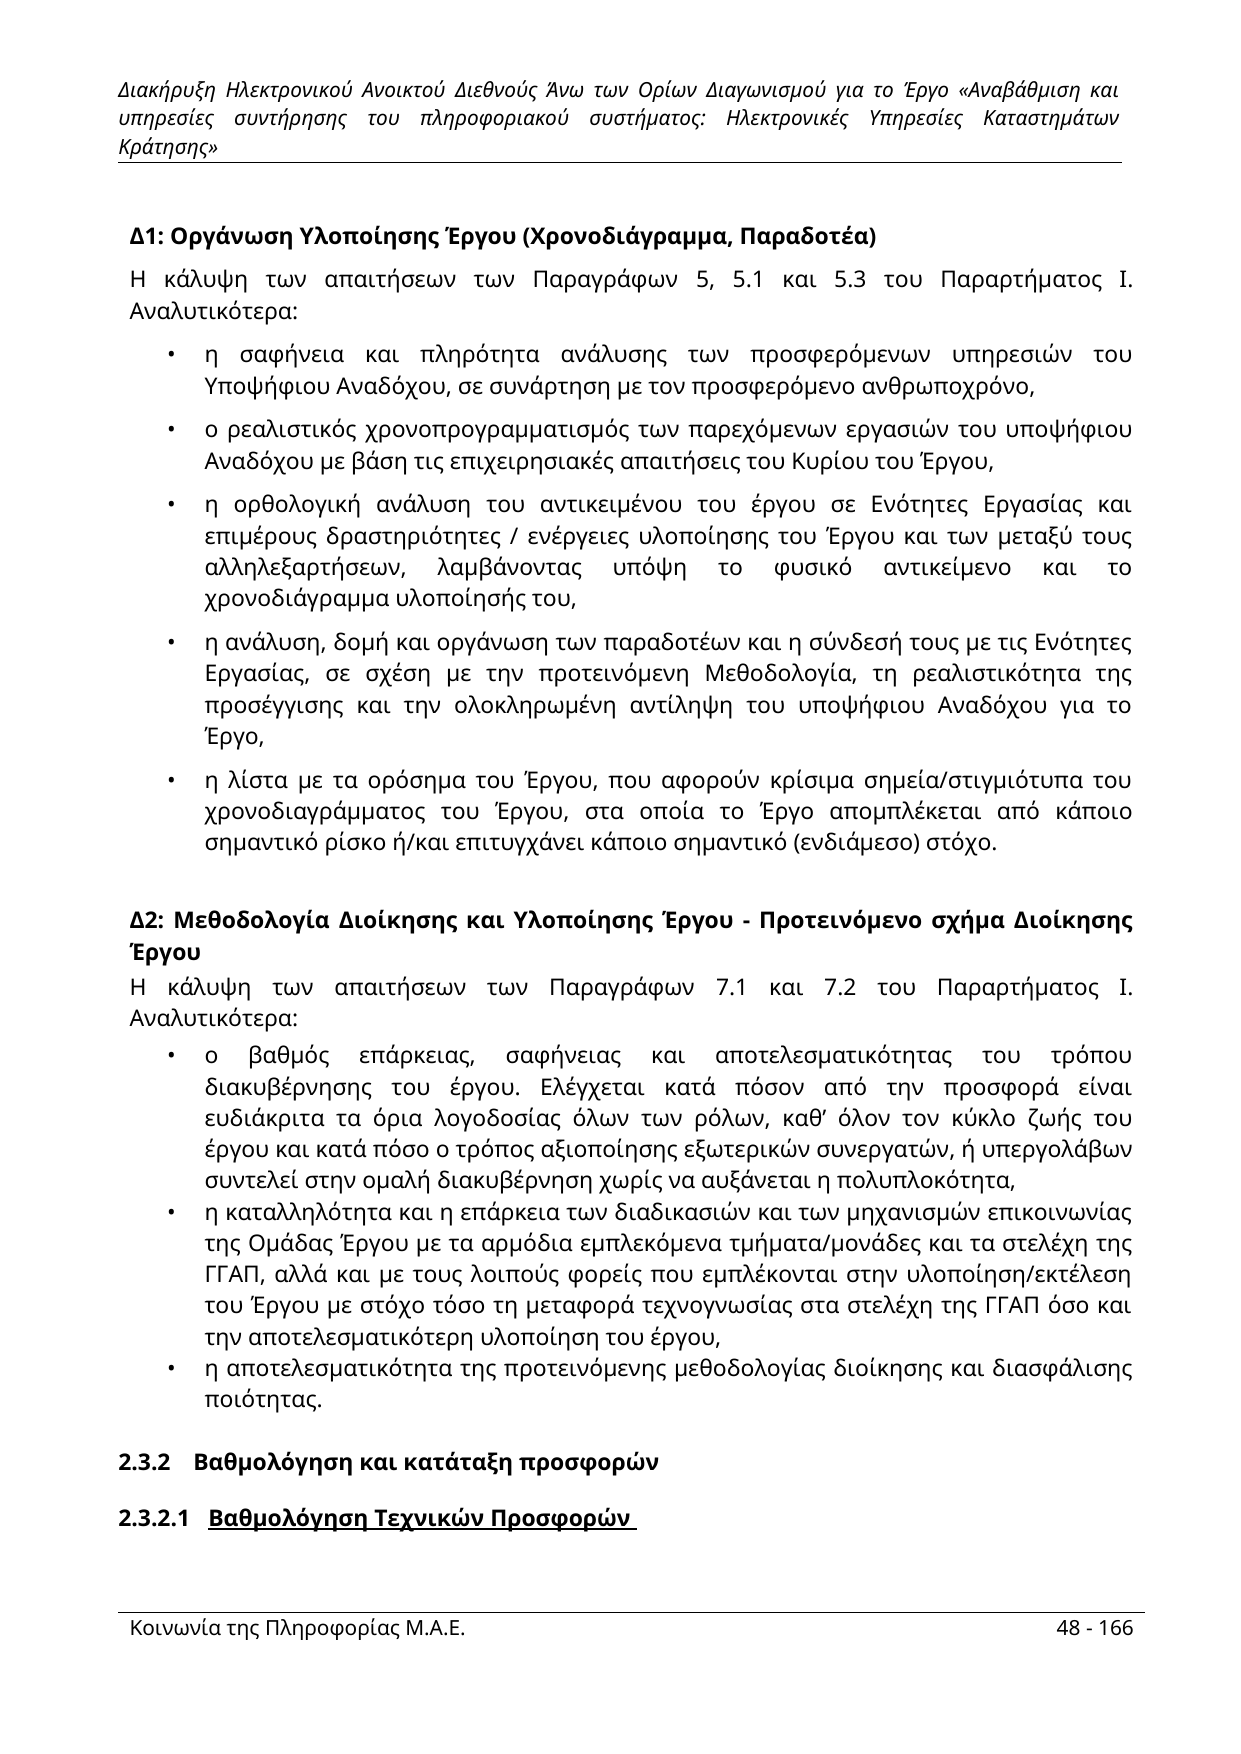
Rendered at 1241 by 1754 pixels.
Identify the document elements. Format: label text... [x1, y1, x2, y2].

table_cell Δ1: Οργάνωση Υλοποίησης Έργου (Χρονοδιάγραμμα, Παραδοτέα) Η κάλυψη των απαιτήσεων των Παραγράφων 5, 5.1 και 5.3 του Παραρτήματος Ι. Αναλυτικότερα: η σαφήνεια και πληρότητα ανάλυσης των προσφερόμενων υπηρεσιών του Υποψήφιου Αναδόχου, σε συνάρτηση με τον προσφερόμενο ανθρωποχρόνο, ο ρεαλιστικός χρονοπρογραμματισμός των παρεχόμενων εργασιών του υποψήφιου Αναδόχου με βάση τις επιχειρησιακές απαιτήσεις του Κυρίου του Έργου, η ορθολογική ανάλυση του αντικειμένου του έργου σε Ενότητες Εργασίας και επιμέρους δραστηριότητες / ενέργειες υλοποίησης του Έργου και των μεταξύ τους αλληλεξαρτήσεων, λαμβάνοντας υπόψη το φυσικό αντικείμενο και το χρονοδιάγραμμα υλοποίησής του, η ανάλυση, δομή και οργάνωση των παραδοτέων και η σύνδεσή τους με τις Ενότητες Εργασίας, σε σχέση με την προτεινόμενη Μεθοδολογία, τη ρεαλιστικότητα της προσέγγισης και την ολοκληρωμένη αντίληψη του υποψήφιου Αναδόχου για το Έργο, η λίστα με τα ορόσημα του Έργου, που αφορούν κρίσιμα σημεία/στιγμιότυπα του χρονοδιαγράμματος του Έργου, στα οποία το Έργο απομπλέκεται από κάποιο σημαντικό ρίσκο ή/και επιτυγχάνει κάποιο σημαντικό (ενδιάμεσο) στόχο. Δ2: Μεθοδολογία Διοίκησης και Υλοποίησης Έργου - Προτεινόμενο σχήμα Διοίκησης Έργου Η κάλυψη των απαιτήσεων των Παραγράφων 7.1 και 7.2 του Παραρτήματος Ι. Αναλυτικότερα: ο βαθμός επάρκειας, σαφήνειας και αποτελεσματικότητας του τρόπου διακυβέρνησης του έργου. Ελέγχεται κατά πόσον από την προσφορά είναι ευδιάκριτα τα όρια λογοδοσίας όλων των ρόλων, καθ’ όλον τον κύκλο ζωής του έργου και κατά πόσο ο τρόπος αξιοποίησης εξωτερικών συνεργατών, ή υπεργολάβων συντελεί στην ομαλή διακυβέρνηση χωρίς να αυξάνεται η πολυπλοκότητα, η καταλληλότητα και η επάρκεια των διαδικασιών και των μηχανισμών επικοινωνίας της Ομάδας Έργου με τα αρμόδια εμπλεκόμενα τμήματα/μονάδες και τα στελέχη της ΓΓΑΠ, αλλά και με τους λοιπούς φορείς που εμπλέκονται στην υλοποίηση/εκτέλεση του Έργου με στόχο τόσο τη μεταφορά τεχνογνωσίας στα στελέχη της ΓΓΑΠ όσο και την αποτελεσματικότερη υλοποίηση του έργου, η αποτελεσματικότητα της προτεινόμενης μεθοδολογίας διοίκησης και διασφάλισης ποιότητας. [118, 176, 1145, 1420]
subtitle Βαθμολόγηση και κατάταξη προσφορών [118, 1445, 1122, 1477]
subtitle Βαθμολόγηση Τεχνικών Προσφορών [118, 1502, 1122, 1533]
